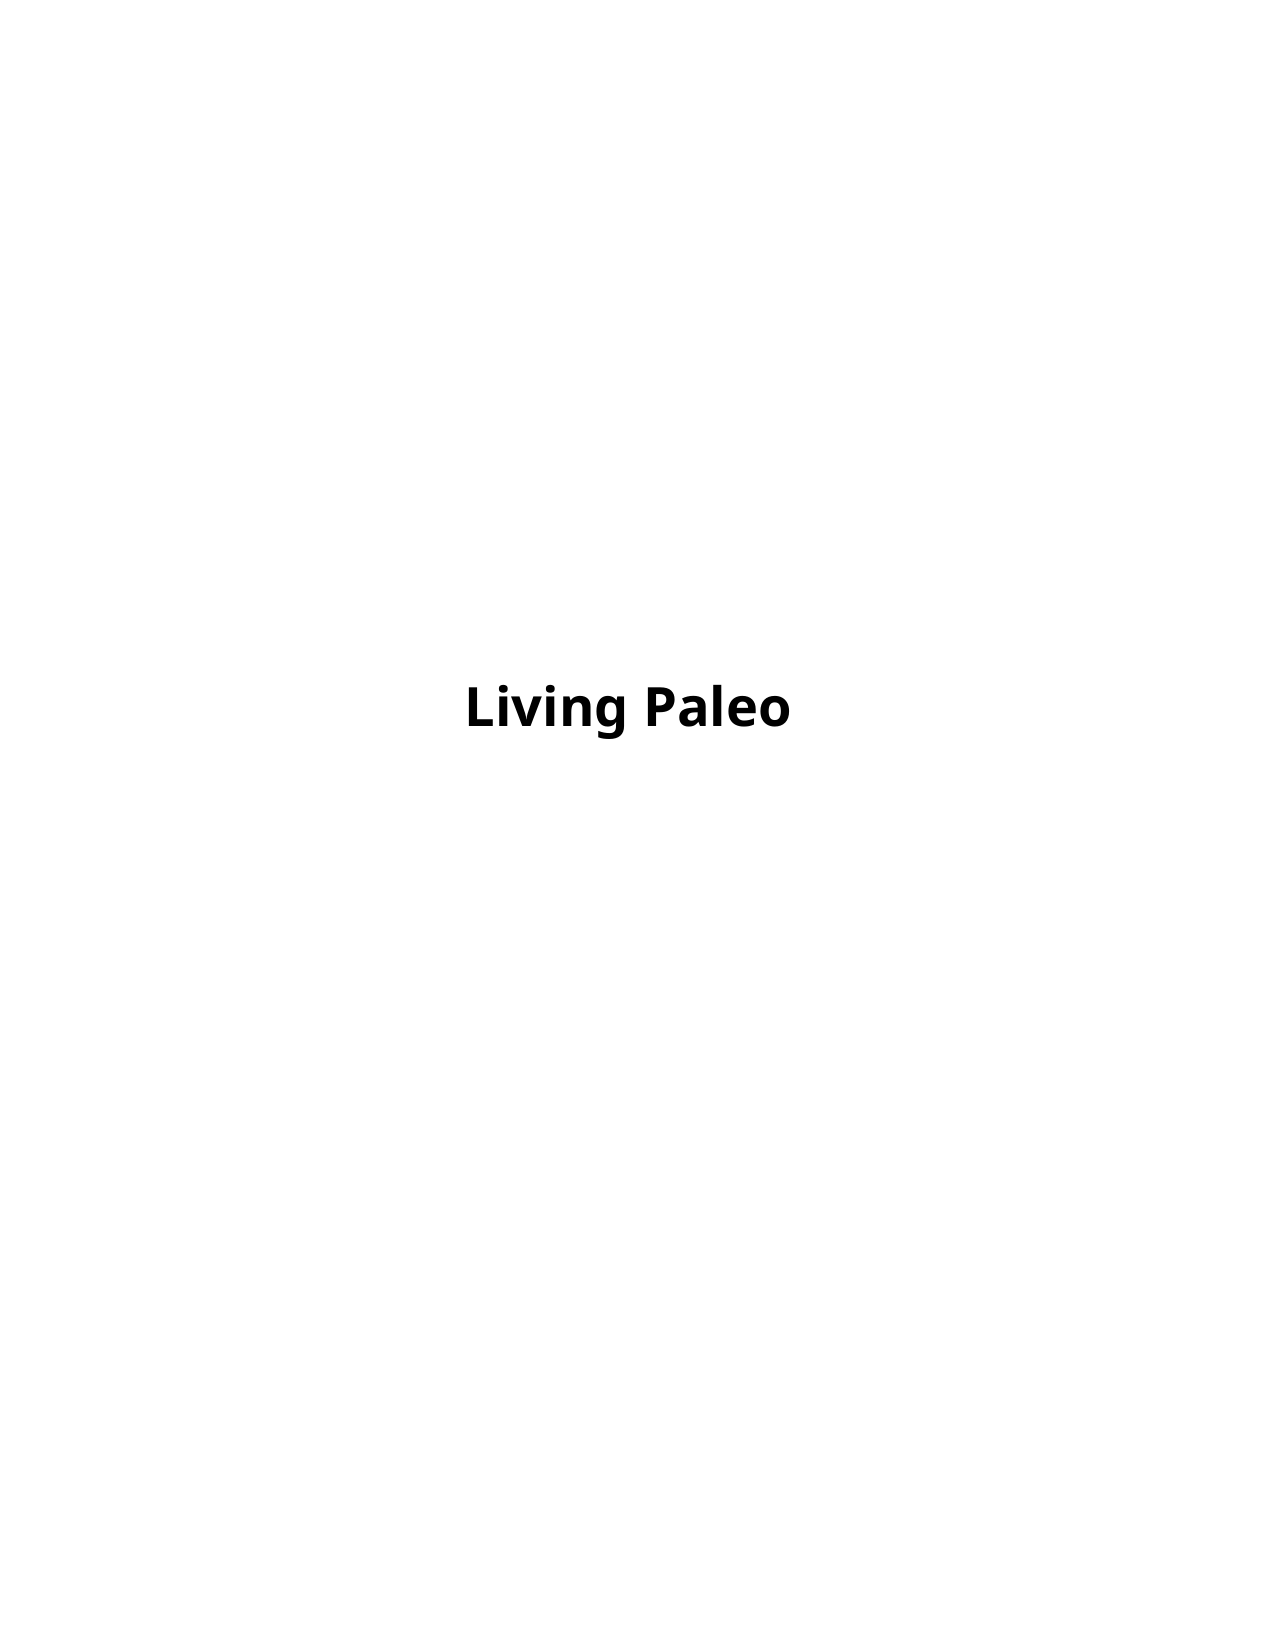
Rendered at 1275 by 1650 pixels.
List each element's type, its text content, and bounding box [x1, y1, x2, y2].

text Living Paleo [119, 668, 1137, 742]
